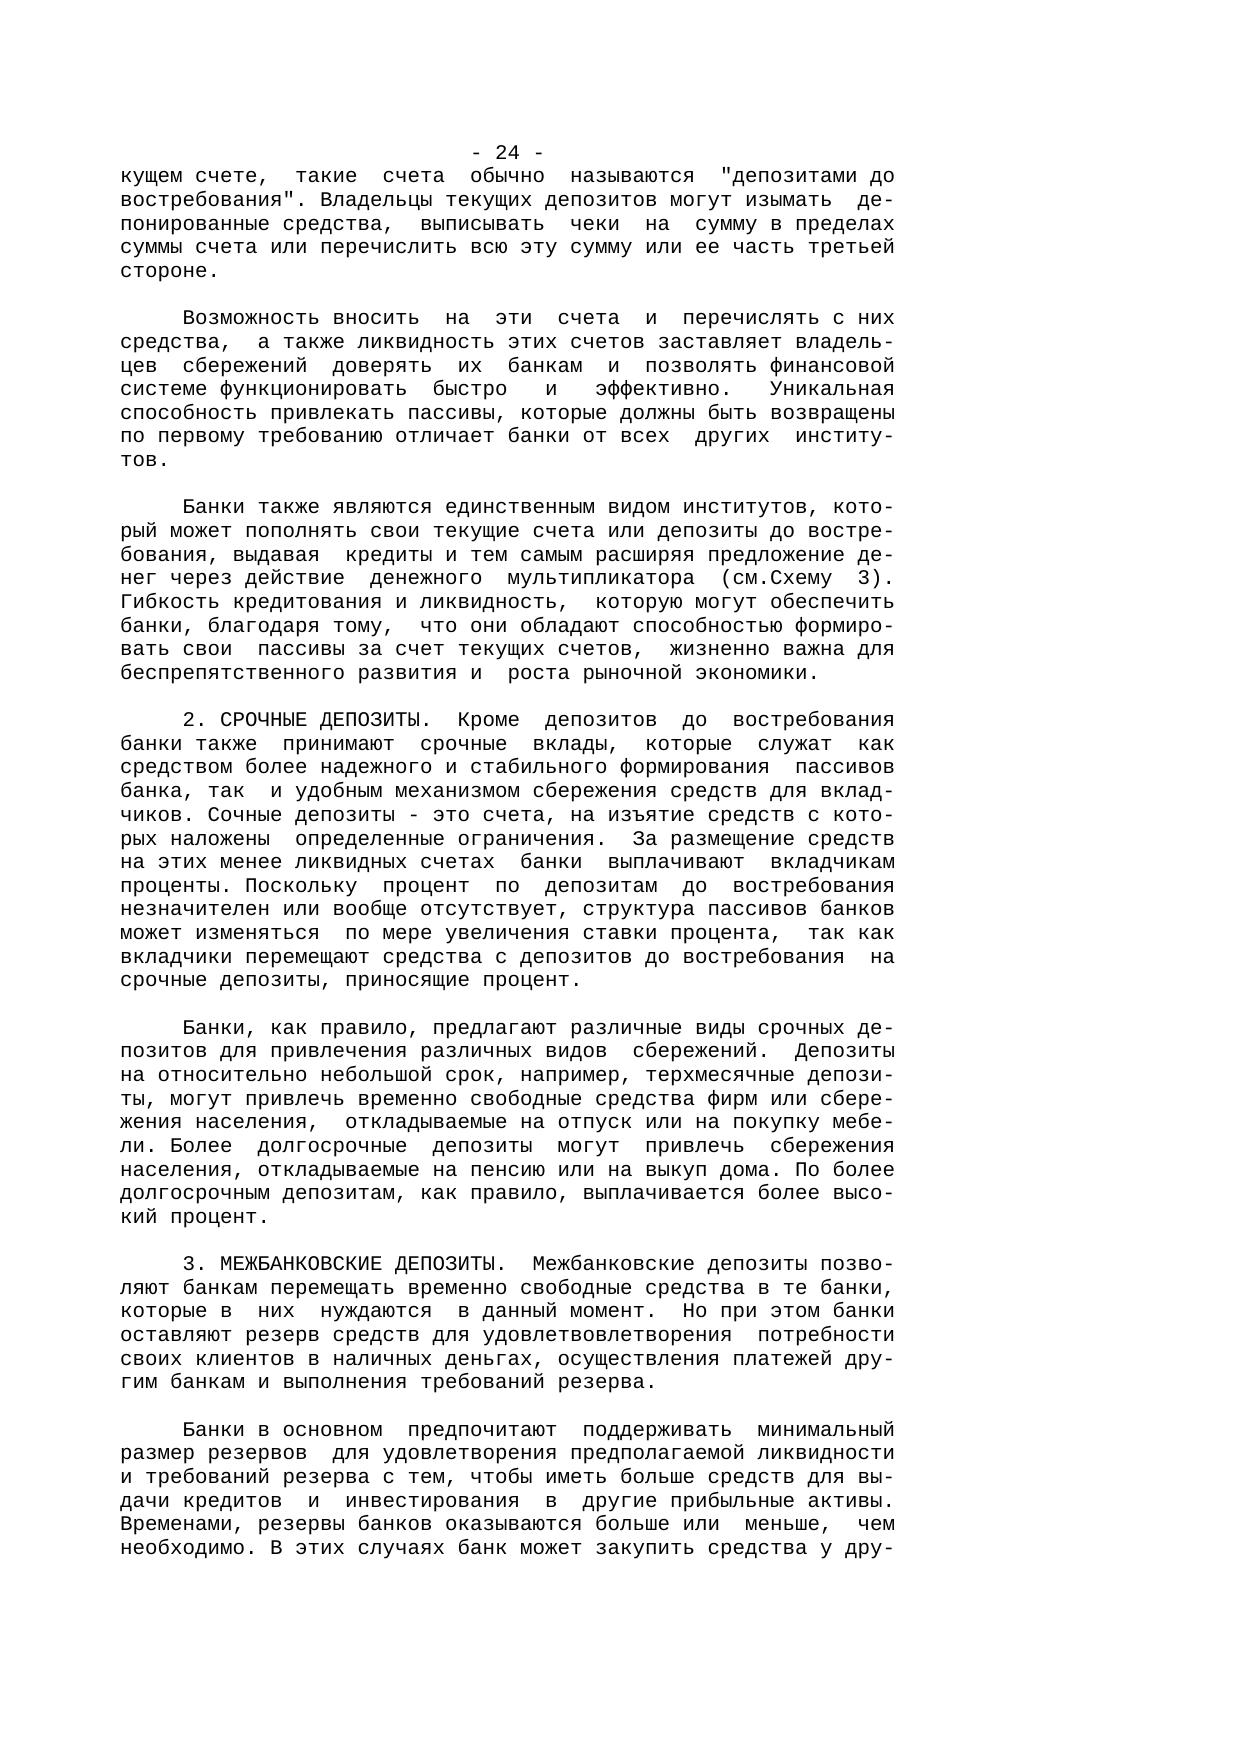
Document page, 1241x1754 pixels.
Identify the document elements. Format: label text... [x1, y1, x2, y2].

text на этих менее ликвидных счетах банки выплачивают вкладчикам [120, 851, 1120, 875]
text системе функционировать быстро и эффективно. Уникальная [120, 378, 1120, 402]
text необходимо. В этих случаях банк может закупить средства у дру- [120, 1537, 1120, 1561]
text банки также принимают срочные вклады, которые служат как [120, 733, 1120, 757]
text гим банкам и выполнения требований резерва. [120, 1371, 1120, 1395]
text незначителен или вообще отсутствует, структура пассивов банков [120, 898, 1120, 922]
text беспрепятственного развития и роста рыночной экономики. [120, 662, 1120, 686]
text оставляют резерв средств для удовлетвовлетворения потребности [120, 1324, 1120, 1348]
text востребования". Владельцы текущих депозитов могут изымать де- [120, 189, 1120, 213]
text тов. [120, 449, 1120, 473]
text кущем счете, такие счета обычно называются "депозитами до [120, 165, 1120, 189]
text бования, выдавая кредиты и тем самым расширяя предложение де- [120, 544, 1120, 567]
text ли. Более долгосрочные депозиты могут привлечь сбережения [120, 1135, 1120, 1158]
text понированные средства, выписывать чеки на сумму в пределах [120, 213, 1120, 236]
text нег через действие денежного мультипликатора (см.Схему 3). [120, 567, 1120, 591]
text средством более надежного и стабильного формирования пассивов [120, 757, 1120, 780]
text вать свои пассивы за счет текущих счетов, жизненно важна для [120, 638, 1120, 662]
text Банки также являются единственным видом институтов, кото- [120, 496, 1120, 520]
text банка, так и удобным механизмом сбережения средств для вклад- [120, 780, 1120, 804]
text 2. СРОЧНЫЕ ДЕПОЗИТЫ. Кроме депозитов до востребования [120, 709, 1120, 733]
text вкладчики перемещают средства с депозитов до востребования на [120, 946, 1120, 969]
text и требований резерва с тем, чтобы иметь больше средств для вы- [120, 1466, 1120, 1489]
text Банки, как правило, предлагают различные виды срочных де- [120, 1017, 1120, 1040]
text рых наложены определенные ограничения. За размещение средств [120, 827, 1120, 851]
text способность привлекать пассивы, которые должны быть возвращены [120, 402, 1120, 426]
text Возможность вносить на эти счета и перечислять с них [120, 307, 1120, 331]
text чиков. Сочные депозиты - это счета, на изъятие средств с кото- [120, 804, 1120, 827]
text населения, откладываемые на пенсию или на выкуп дома. По более [120, 1158, 1120, 1182]
text 3. МЕЖБАНКОВСКИЕ ДЕПОЗИТЫ. Межбанковские депозиты позво- [120, 1253, 1120, 1277]
text проценты. Поскольку процент по депозитам до востребования [120, 875, 1120, 898]
text позитов для привлечения различных видов сбережений. Депозиты [120, 1040, 1120, 1064]
text Гибкость кредитования и ликвидность, которую могут обеспечить [120, 591, 1120, 615]
text своих клиентов в наличных деньгах, осуществления платежей дру- [120, 1348, 1120, 1371]
text Банки в основном предпочитают поддерживать минимальный [120, 1419, 1120, 1442]
text долгосрочным депозитам, как правило, выплачивается более высо- [120, 1182, 1120, 1206]
text на относительно небольшой срок, например, терхмесячные депози- [120, 1064, 1120, 1088]
text ты, могут привлечь временно свободные средства фирм или сбере- [120, 1088, 1120, 1111]
text банки, благодаря тому, что они обладают способностью формиро- [120, 615, 1120, 638]
text кий процент. [120, 1206, 1120, 1229]
text может изменяться по мере увеличения ставки процента, так как [120, 922, 1120, 946]
text средства, а также ликвидность этих счетов заставляет владель- [120, 331, 1120, 354]
text по первому требованию отличает банки от всех других институ- [120, 426, 1120, 449]
text срочные депозиты, приносящие процент. [120, 969, 1120, 993]
text дачи кредитов и инвестирования в другие прибыльные активы. [120, 1489, 1120, 1513]
text стороне. [120, 260, 1120, 284]
text суммы счета или перечислить всю эту сумму или ее часть третьей [120, 236, 1120, 260]
text рый может пополнять свои текущие счета или депозиты до востре- [120, 520, 1120, 544]
text размер резервов для удовлетворения предполагаемой ликвидности [120, 1442, 1120, 1466]
text - 24 - [120, 142, 1120, 165]
text ляют банкам перемещать временно свободные средства в те банки, [120, 1277, 1120, 1300]
text Временами, резервы банков оказываются больше или меньше, чем [120, 1513, 1120, 1537]
text цев сбережений доверять их банкам и позволять финансовой [120, 354, 1120, 378]
text которые в них нуждаются в данный момент. Но при этом банки [120, 1300, 1120, 1324]
text жения населения, откладываемые на отпуск или на покупку мебе- [120, 1111, 1120, 1135]
